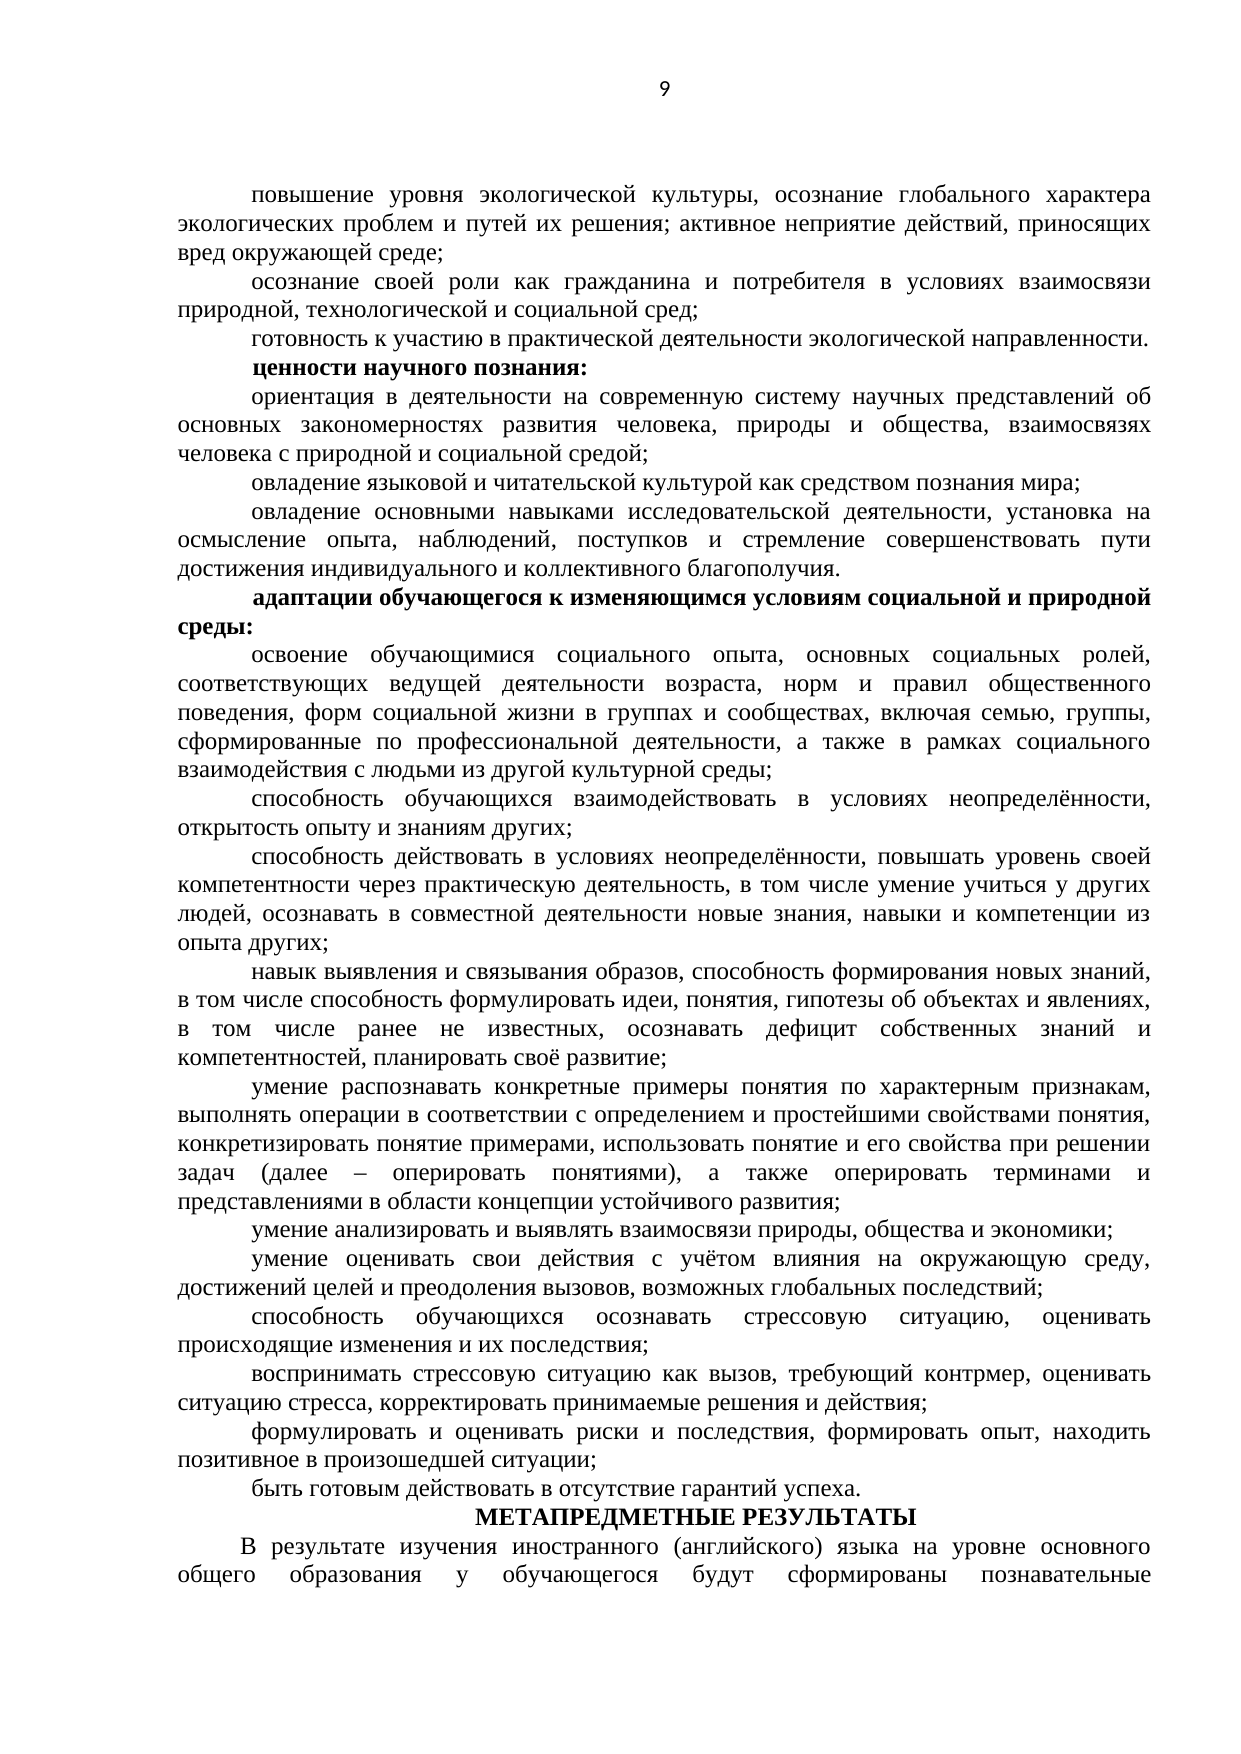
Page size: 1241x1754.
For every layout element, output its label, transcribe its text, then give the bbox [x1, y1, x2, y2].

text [177, 1531, 1152, 1588]
list способность обучающихся осознавать стрессовую ситуацию, оценивать происходящие изменения и их последствия; [177, 1301, 1152, 1358]
list умение распознавать конкретные примеры понятия по характерным признакам, выполнять операции в соответствии с определением и простейшими свойствами понятия, конкретизировать понятие примерами, использовать понятие и его свойства при решении задач (далее – оперировать понятиями), а также оперировать терминами и представлениями в области концепции устойчивого развития; [177, 1071, 1152, 1214]
list умение анализировать и выявлять взаимосвязи природы, общества и экономики; [177, 1214, 1152, 1243]
list навык выявления и связывания образов, способность формирования новых знаний, в том числе способность формулировать идеи, понятия, гипотезы об объектах и явлениях, в том числе ранее не известных, осознавать дефицит собственных знаний и компетентностей, планировать своё развитие; [177, 956, 1152, 1071]
list овладение языковой и читательской культурой как средством познания мира; [177, 467, 1152, 496]
text адаптации обучающегося к изменяющимся условиям социальной и природной среды: [177, 582, 1152, 639]
list овладение основными навыками исследовательской деятельности, установка на осмысление опыта, наблюдений, поступков и стремление совершенствовать пути достижения индивидуального и коллективного благополучия. [177, 496, 1152, 582]
list готовность к участию в практической деятельности экологической направленности. [177, 323, 1152, 352]
list способность обучающихся взаимодействовать в условиях неопределённости, открытость опыту и знаниям других; [177, 783, 1152, 841]
text МЕТАПРЕДМЕТНЫЕ РЕЗУЛЬТАТЫ [177, 1502, 1152, 1531]
list повышение уровня экологической культуры, осознание глобального характера экологических проблем и путей их решения; активное неприятие действий, приносящих вред окружающей среде; [177, 179, 1152, 266]
list ориентация в деятельности на современную систему научных представлений об основных закономерностях развития человека, природы и общества, взаимосвязях человека с природной и социальной средой; [177, 381, 1152, 467]
list освоение обучающимися социального опыта, основных социальных ролей, соответствующих ведущей деятельности возраста, норм и правил общественного поведения, форм социальной жизни в группах и сообществах, включая семью, группы, сформированные по профессиональной деятельности, а также в рамках социального взаимодействия с людьми из другой культурной среды; [177, 639, 1152, 783]
list формулировать и оценивать риски и последствия, формировать опыт, находить позитивное в произошедшей ситуации; [177, 1416, 1152, 1473]
text ценности научного познания: [177, 352, 1152, 381]
list быть готовым действовать в отсутствие гарантий успеха. [177, 1473, 1152, 1502]
list умение оценивать свои действия с учётом влияния на окружающую среду, достижений целей и преодоления вызовов, возможных глобальных последствий; [177, 1243, 1152, 1301]
list осознание своей роли как гражданина и потребителя в условиях взаимосвязи природной, технологической и социальной сред; [177, 266, 1152, 323]
list способность действовать в условиях неопределённости, повышать уровень своей компетентности через практическую деятельность, в том числе умение учиться у других людей, осознавать в совместной деятельности новые знания, навыки и компетенции из опыта других; [177, 841, 1152, 956]
list воспринимать стрессовую ситуацию как вызов, требующий контрмер, оценивать ситуацию стресса, корректировать принимаемые решения и действия; [177, 1358, 1152, 1416]
